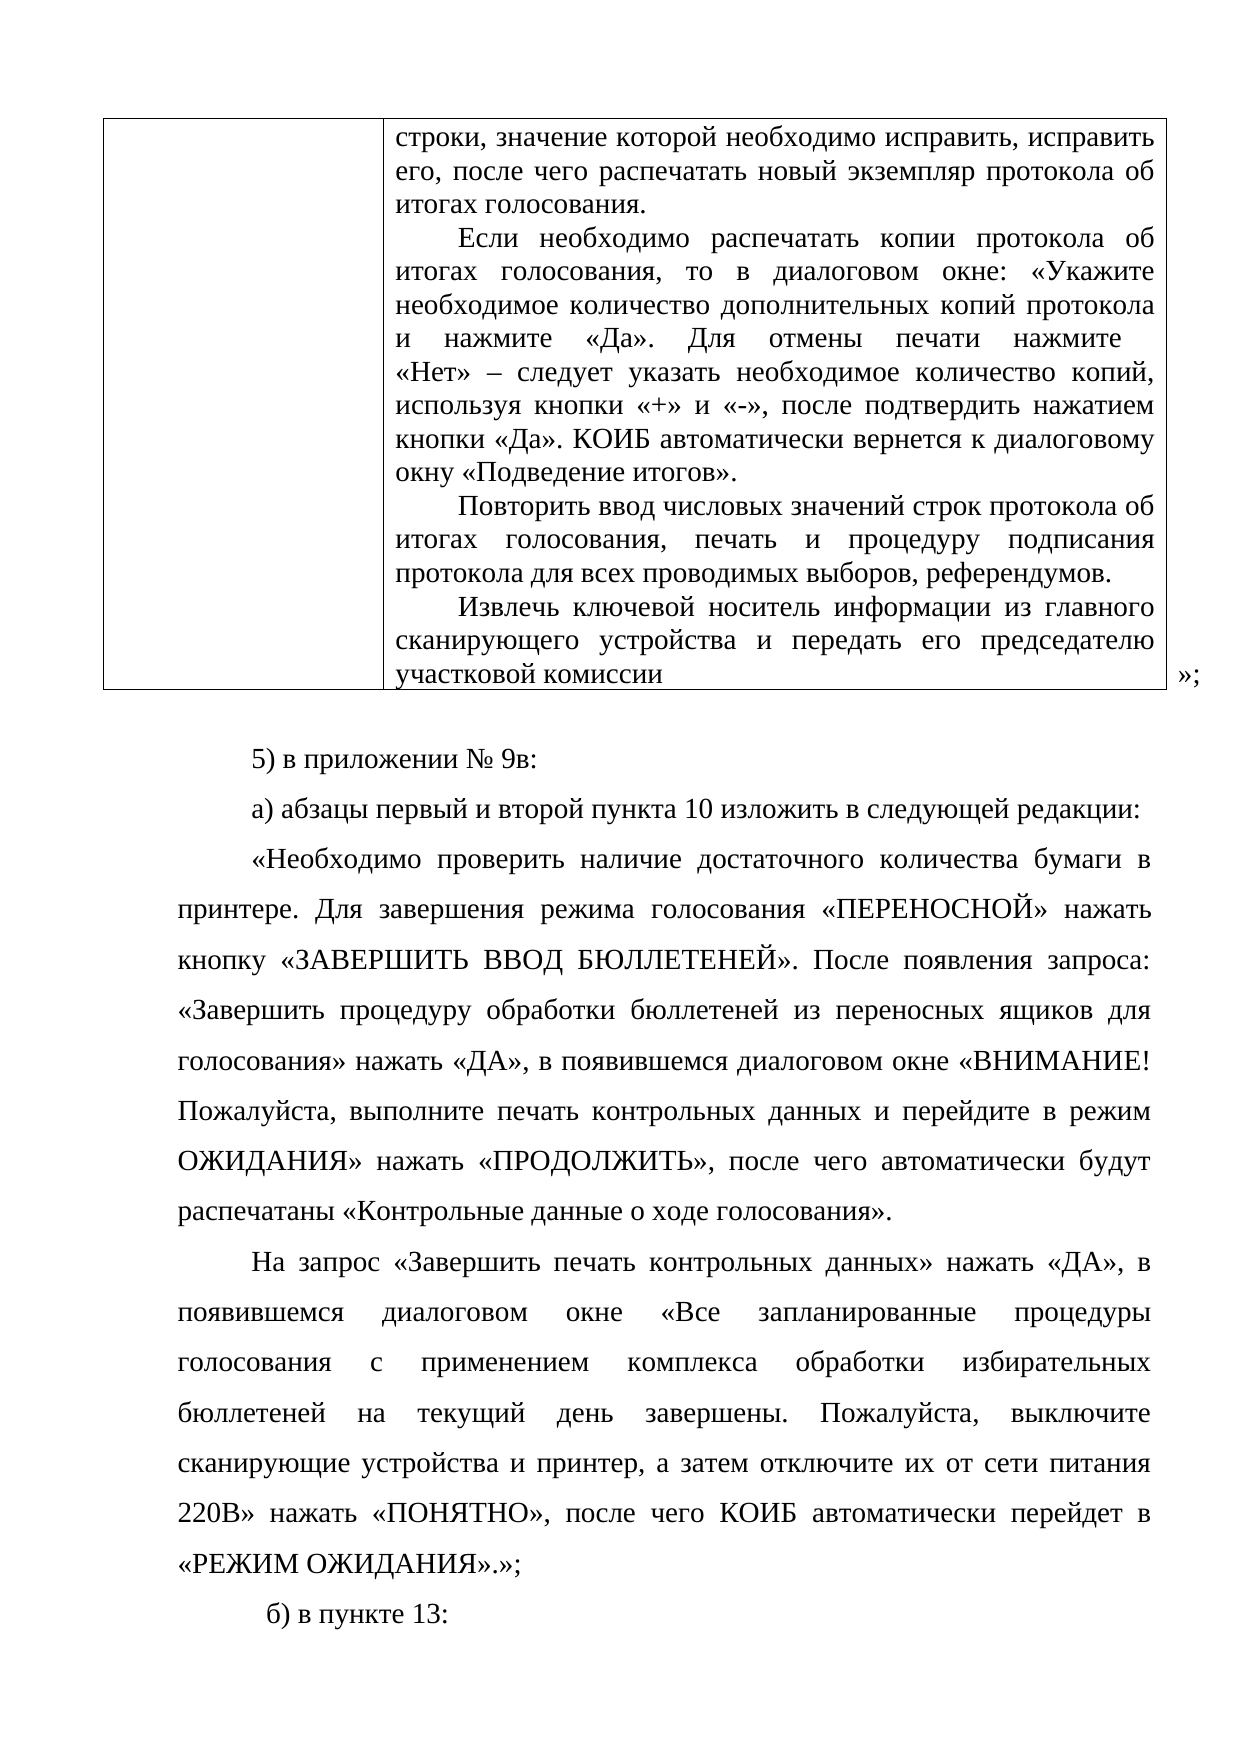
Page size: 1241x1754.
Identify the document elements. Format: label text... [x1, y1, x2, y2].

text «Необходимо проверить наличие достаточного количества бумаги в принтере. Для завершения режима голосования «ПЕРЕНОСНОЙ» нажать кнопку «ЗАВЕРШИТЬ ВВОД БЮЛЛЕТЕНЕЙ». После появления запроса: «Завершить процедуру обработки бюллетеней из переносных ящиков для голосования» нажать «ДА», в появившемся диалоговом окне «ВНИМАНИЕ! Пожалуйста, выполните печать контрольных данных и перейдите в режим ОЖИДАНИЯ» нажать «ПРОДОЛЖИТЬ», после чего автоматически будут распечатаны «Контрольные данные о ходе голосования». [177, 841, 1152, 1227]
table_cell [384, 119, 1166, 689]
text 5) в приложении № 9в: [177, 741, 1152, 774]
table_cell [104, 119, 383, 689]
text б) в пункте 13: [177, 1596, 1152, 1629]
text а) абзацы первый и второй пункта 10 изложить в следующей редакции: [177, 791, 1152, 824]
text На запрос «Завершить печать контрольных данных» нажать «ДА», в появившемся диалоговом окне «Все запланированные процедуры голосования с применением комплекса обработки избирательных бюллетеней на текущий день завершены. Пожалуйста, выключите сканирующие устройства и принтер, а затем отключите их от сети питания 220В» нажать «ПОНЯТНО», после чего КОИБ автоматически перейдет в «РЕЖИМ ОЖИДАНИЯ».»; [177, 1244, 1152, 1579]
table_cell »; [1167, 118, 1226, 689]
